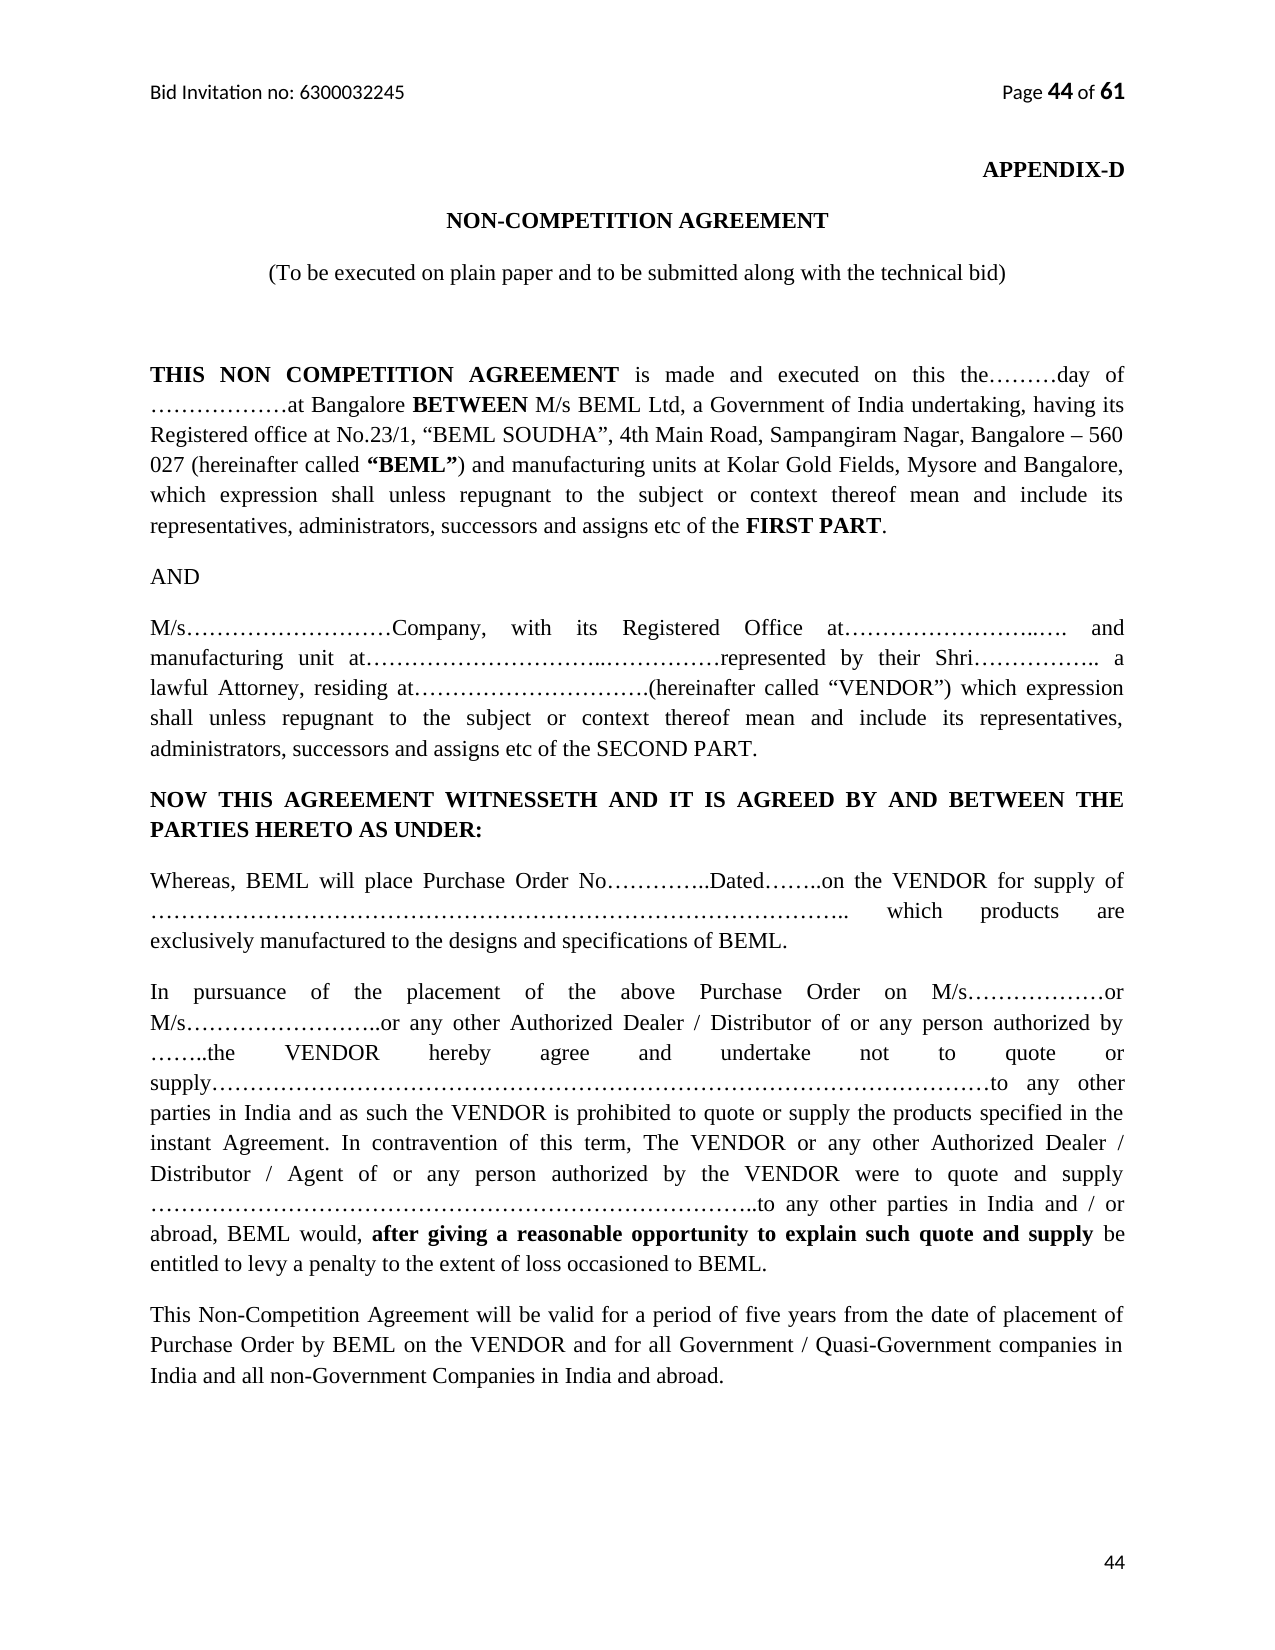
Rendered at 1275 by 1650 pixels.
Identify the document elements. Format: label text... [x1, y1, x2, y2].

text Whereas, BEML will place Purchase Order No…………..Dated……..on the VENDOR for supply of ……………………………………………………………………………….. which products are exclusively manufactured to the designs and specifications of BEML. [150, 867, 1125, 954]
text NOW THIS AGREEMENT WITNESSETH AND IT IS AGREED BY AND BETWEEN THE PARTIES HERETO AS UNDER: [150, 786, 1125, 842]
text NON-COMPETITION AGREEMENT [150, 208, 1125, 234]
text M/s………………………Company, with its Registered Office at……………………..…. and manufacturing unit at…………………………..……………represented by their Shri…………….. a lawful Attorney, residing at………………………….(hereinafter called “VENDOR”) which expression shall unless repugnant to the subject or context thereof mean and include its representatives, administrators, successors and assigns etc of the SECOND PART. [150, 614, 1125, 761]
text THIS NON COMPETITION AGREEMENT is made and executed on this the………day of ………………at Bangalore BETWEEN M/s BEML Ltd, a Government of India undertaking, having its Registered office at No.23/1, “BEML SOUDHA”, 4th Main Road, Sampangiram Nagar, Bangalore – 560 027 (hereinafter called “BEML”) and manufacturing units at Kolar Gold Fields, Mysore and Bangalore, which expression shall unless repugnant to the subject or context thereof mean and include its representatives, administrators, successors and assigns etc of the FIRST PART. [150, 361, 1125, 538]
text APPENDIX-D [150, 157, 1125, 183]
text (To be executed on plain paper and to be submitted along with the technical bid) [150, 259, 1125, 285]
text AND [150, 563, 1125, 589]
text In pursuance of the placement of the above Purchase Order on M/s………………or M/s……………………..or any other Authorized Dealer / Distributor of or any person authorized by ……..the VENDOR hereby agree and undertake not to quote or supply…………………………………………………………………………………………to any other parties in India and as such the VENDOR is prohibited to quote or supply the products specified in the instant Agreement. In contravention of this term, The VENDOR or any other Authorized Dealer / Distributor / Agent of or any person authorized by the VENDOR were to quote and supply ……………………………………………………………………..to any other parties in India and / or abroad, BEML would, after giving a reasonable opportunity to explain such quote and supply be entitled to levy a penalty to the extent of loss occasioned to BEML. [150, 978, 1125, 1277]
text This Non-Competition Agreement will be valid for a period of five years from the date of placement of Purchase Order by BEML on the VENDOR and for all Government / Quasi-Government companies in India and all non-Government Companies in India and abroad. [150, 1301, 1125, 1388]
